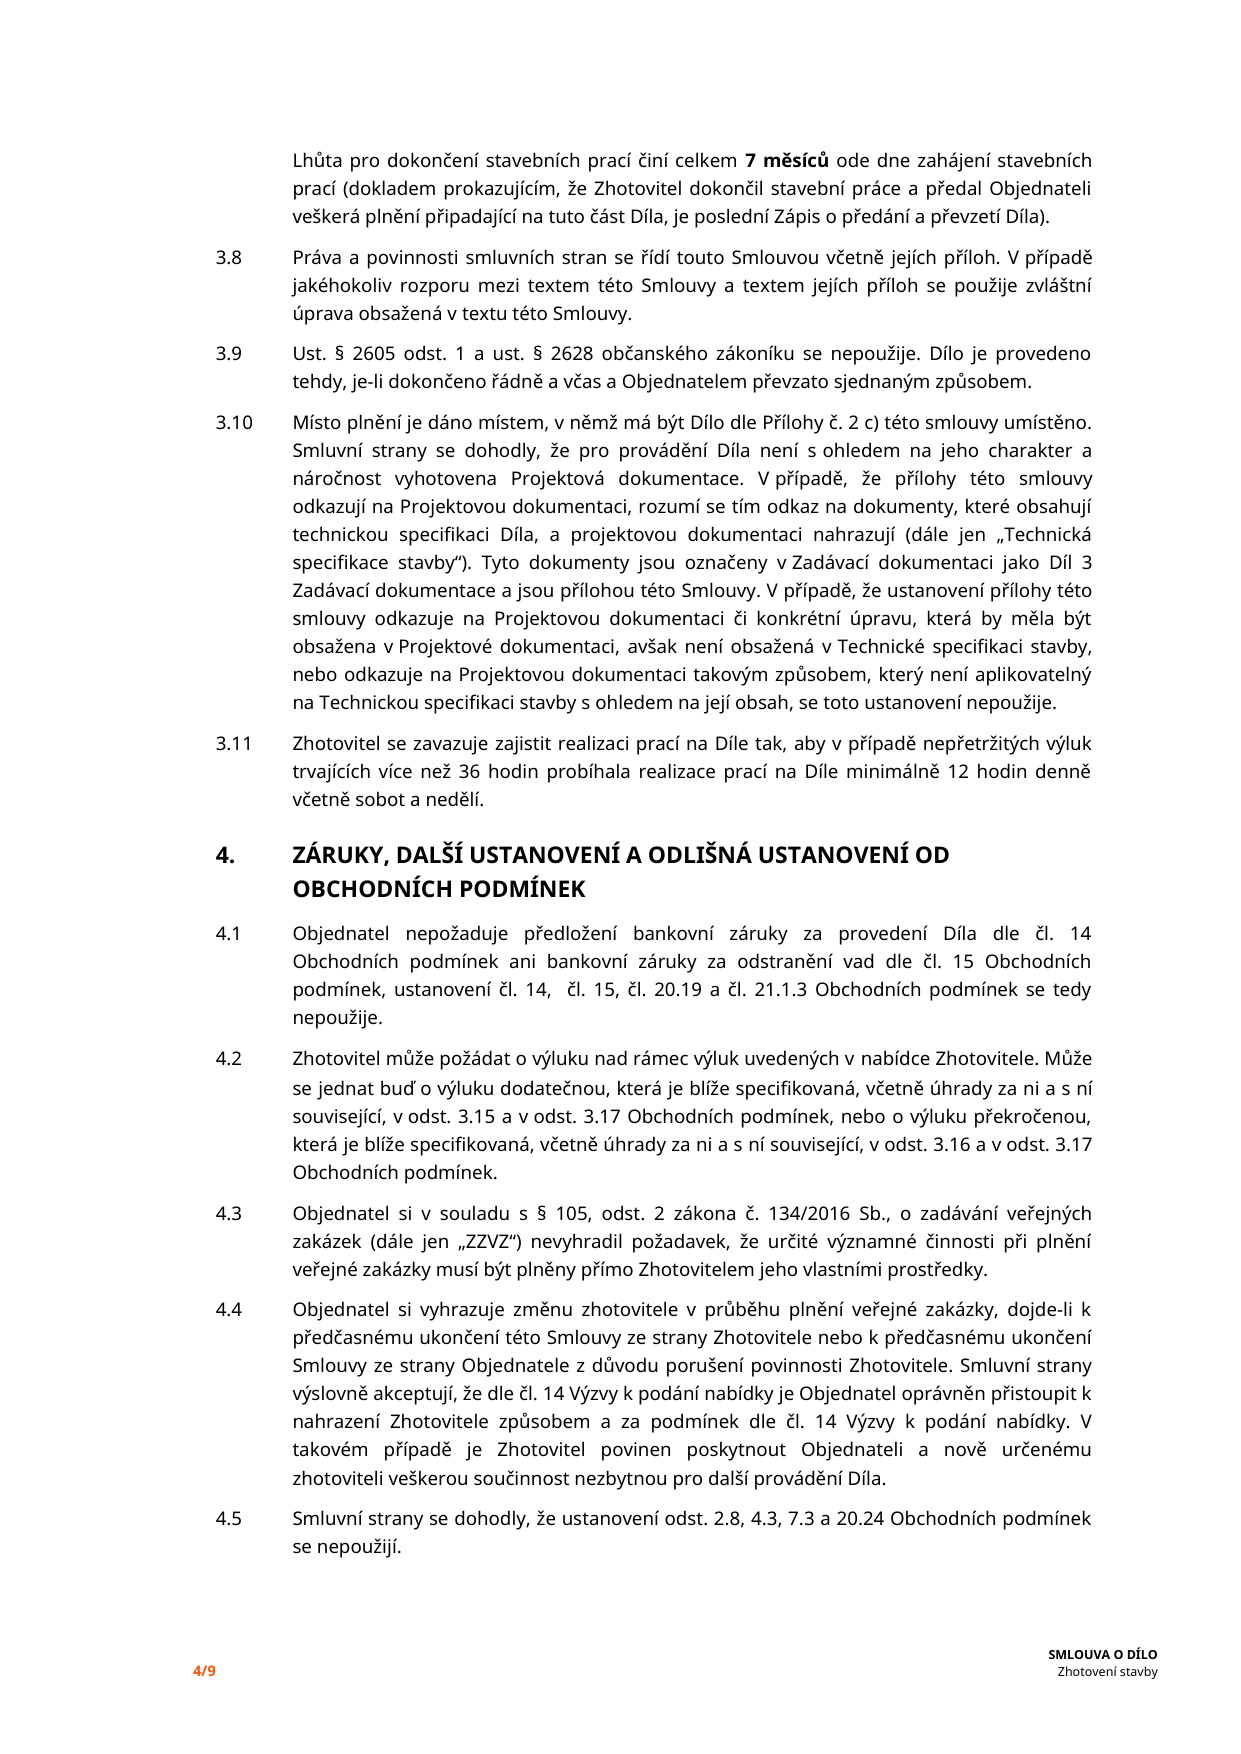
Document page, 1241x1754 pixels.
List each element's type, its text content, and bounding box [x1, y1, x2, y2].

text Objednatel nepožaduje předložení bankovní záruky za provedení Díla dle čl. 14 Obchodních podmínek ani bankovní záruky za odstranění vad dle čl. 15 Obchodních podmínek, ustanovení čl. 14, čl. 15, čl. 20.19 a čl. 21.1.3 Obchodních podmínek se tedy nepoužije. [216, 920, 1093, 1030]
text Zhotovitel může požádat o výluku nad rámec výluk uvedených v nabídce Zhotovitele. Může se jednat buď o výluku dodatečnou, která je blíže specifikovaná, včetně úhrady za ni a s ní související, v odst. 3.15 a v odst. 3.17 Obchodních podmínek, nebo o výluku překročenou, která je blíže specifikovaná, včetně úhrady za ni a s ní související, v odst. 3.16 a v odst. 3.17 Obchodních podmínek. [216, 1045, 1093, 1185]
text Objednatel si vyhrazuje změnu zhotovitele v průběhu plnění veřejné zakázky, dojde-li k předčasnému ukončení této Smlouvy ze strany Zhotovitele nebo k předčasnému ukončení Smlouvy ze strany Objednatele z důvodu porušení povinnosti Zhotovitele. Smluvní strany výslovně akceptují, že dle čl. 14 Výzvy k podání nabídky je Objednatel oprávněn přistoupit k nahrazení Zhotovitele způsobem a za podmínek dle čl. 14 Výzvy k podání nabídky. V takovém případě je Zhotovitel povinen poskytnout Objednateli a nově určenému zhotoviteli veškerou součinnost nezbytnou pro další provádění Díla. [216, 1297, 1093, 1490]
text Místo plnění je dáno místem, v němž má být Dílo dle Přílohy č. 2 c) této smlouvy umístěno. Smluvní strany se dohodly, že pro provádění Díla není s ohledem na jeho charakter a náročnost vyhotovena Projektová dokumentace. V případě, že přílohy této smlouvy odkazují na Projektovou dokumentaci, rozumí se tím odkaz na dokumenty, které obsahují technickou specifikaci Díla, a projektovou dokumentaci nahrazují (dále jen „Technická specifikace stavby“). Tyto dokumenty jsou označeny v Zadávací dokumentaci jako Díl 3 Zadávací dokumentace a jsou přílohou této Smlouvy. V případě, že ustanovení přílohy této smlouvy odkazuje na Projektovou dokumentaci či konkrétní úpravu, která by měla být obsažena v Projektové dokumentaci, avšak není obsažená v Technické specifikaci stavby, nebo odkazuje na Projektovou dokumentaci takovým způsobem, který není aplikovatelný na Technickou specifikaci stavby s ohledem na její obsah, se toto ustanovení nepoužije. [216, 409, 1093, 715]
text ZÁRUKY, DALŠÍ USTANOVENÍ A ODLIŠNÁ USTANOVENÍ OD OBCHODNÍCH PODMÍNEK [216, 839, 1093, 904]
text Objednatel si v souladu s § 105, odst. 2 zákona č. 134/2016 Sb., o zadávání veřejných zakázek (dále jen „ZZVZ“) nevyhradil požadavek, že určité významné činnosti při plnění veřejné zakázky musí být plněny přímo Zhotovitelem jeho vlastními prostředky. [216, 1200, 1093, 1282]
text Lhůta pro dokončení stavebních prací činí celkem 7 měsíců ode dne zahájení stavebních prací (dokladem prokazujícím, že Zhotovitel dokončil stavební práce a předal Objednateli veškerá plnění připadající na tuto část Díla, je poslední Zápis o předání a převzetí Díla). [292, 147, 1093, 229]
text Smluvní strany se dohodly, že ustanovení odst. 2.8, 4.3, 7.3 a 20.24 Obchodních podmínek se nepoužijí. [216, 1505, 1093, 1559]
text Zhotovitel se zavazuje zajistit realizaci prací na Díle tak, aby v případě nepřetržitých výluk trvajících více než 36 hodin probíhala realizace prací na Díle minimálně 12 hodin denně včetně sobot a nedělí. [216, 730, 1093, 811]
text Ust. § 2605 odst. 1 a ust. § 2628 občanského zákoníku se nepoužije. Dílo je provedeno tehdy, je-li dokončeno řádně a včas a Objednatelem převzato sjednaným způsobem. [216, 341, 1093, 394]
text Práva a povinnosti smluvních stran se řídí touto Smlouvou včetně jejích příloh. V případě jakéhokoliv rozporu mezi textem této Smlouvy a textem jejích příloh se použije zvláštní úprava obsažená v textu této Smlouvy. [216, 244, 1093, 326]
